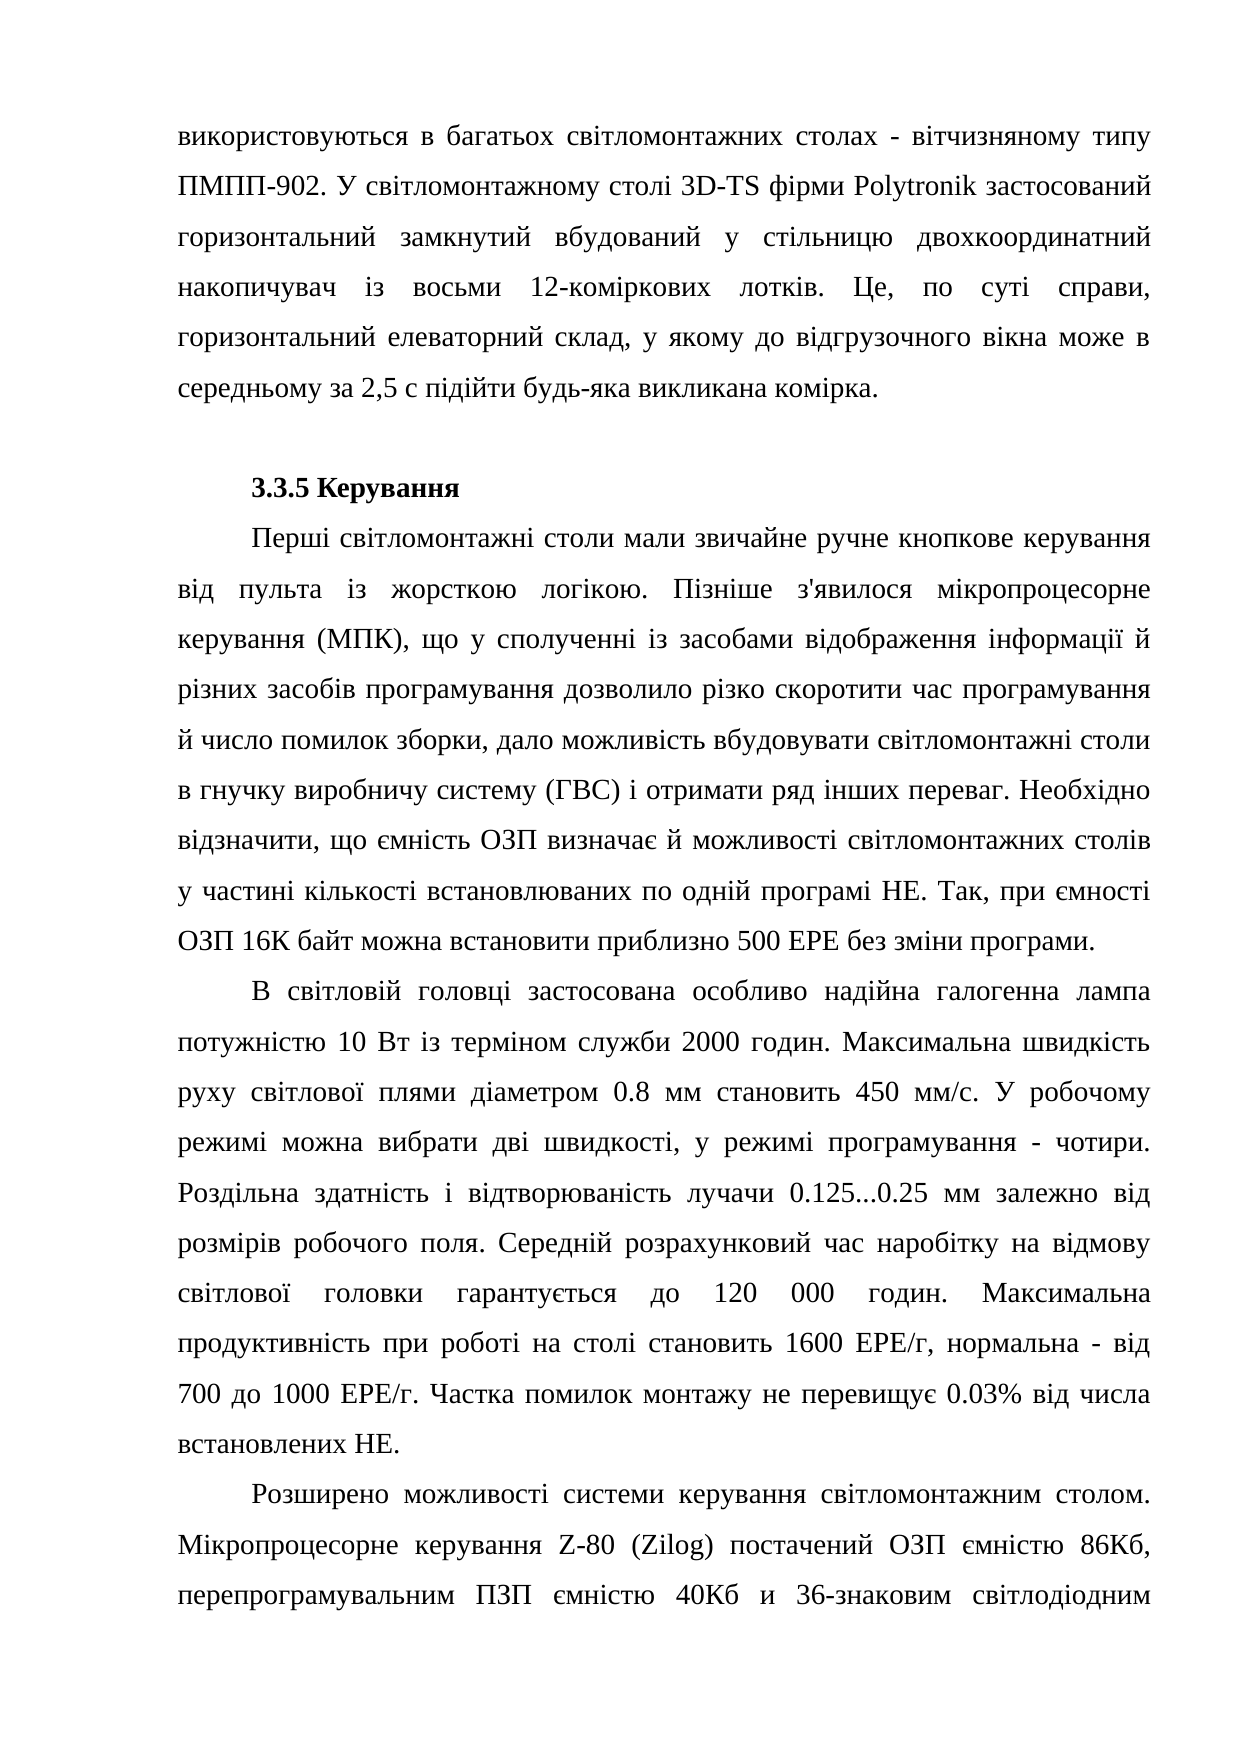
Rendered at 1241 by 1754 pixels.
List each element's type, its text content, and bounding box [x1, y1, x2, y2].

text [177, 1477, 1152, 1611]
subtitle 3.3.5 Керування [177, 470, 1152, 504]
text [177, 118, 1152, 403]
text Перші світломонтажні столи мали звичайне ручне кнопкове керування від пульта із жорсткою логікою. Пізніше з'явилося мікропроцесорне керування (МПК), що у сполученні із засобами відображення інформації й різних засобів програмування дозволило різко скоротити час програмування й число помилок зборки, дало можливість вбудовувати світломонтажні столи в гнучку виробничу систему (ГВС) і отримати ряд інших переваг. Необхідно відзначити, що ємність ОЗП визначає й можливості світломонтажних столів у частині кількості встановлюваних по одній програмі НЕ. Так, при ємності ОЗП 16К байт можна встановити приблизно 500 ЕРЕ без зміни програми. [177, 521, 1152, 957]
text В світловій головці застосована особливо надійна галогенна лампа потужністю 10 Вт із терміном служби 2000 годин. Максимальна швидкість руху світлової плями діаметром 0.8 мм становить 450 мм/с. У робочому режимі можна вибрати дві швидкості, у режимі програмування - чотири. Роздільна здатність і відтворюваність лучачи 0.125...0.25 мм залежно від розмірів робочого поля. Середній розрахунковий час наробітку на відмову світлової головки гарантується до 120 000 годин. Максимальна продуктивність при роботі на столі становить 1600 ЕРЕ/г, нормальна - від 700 до 1000 ЕРЕ/г. Частка помилок монтажу не перевищує 0.03% від числа встановлених НЕ. [177, 973, 1152, 1460]
